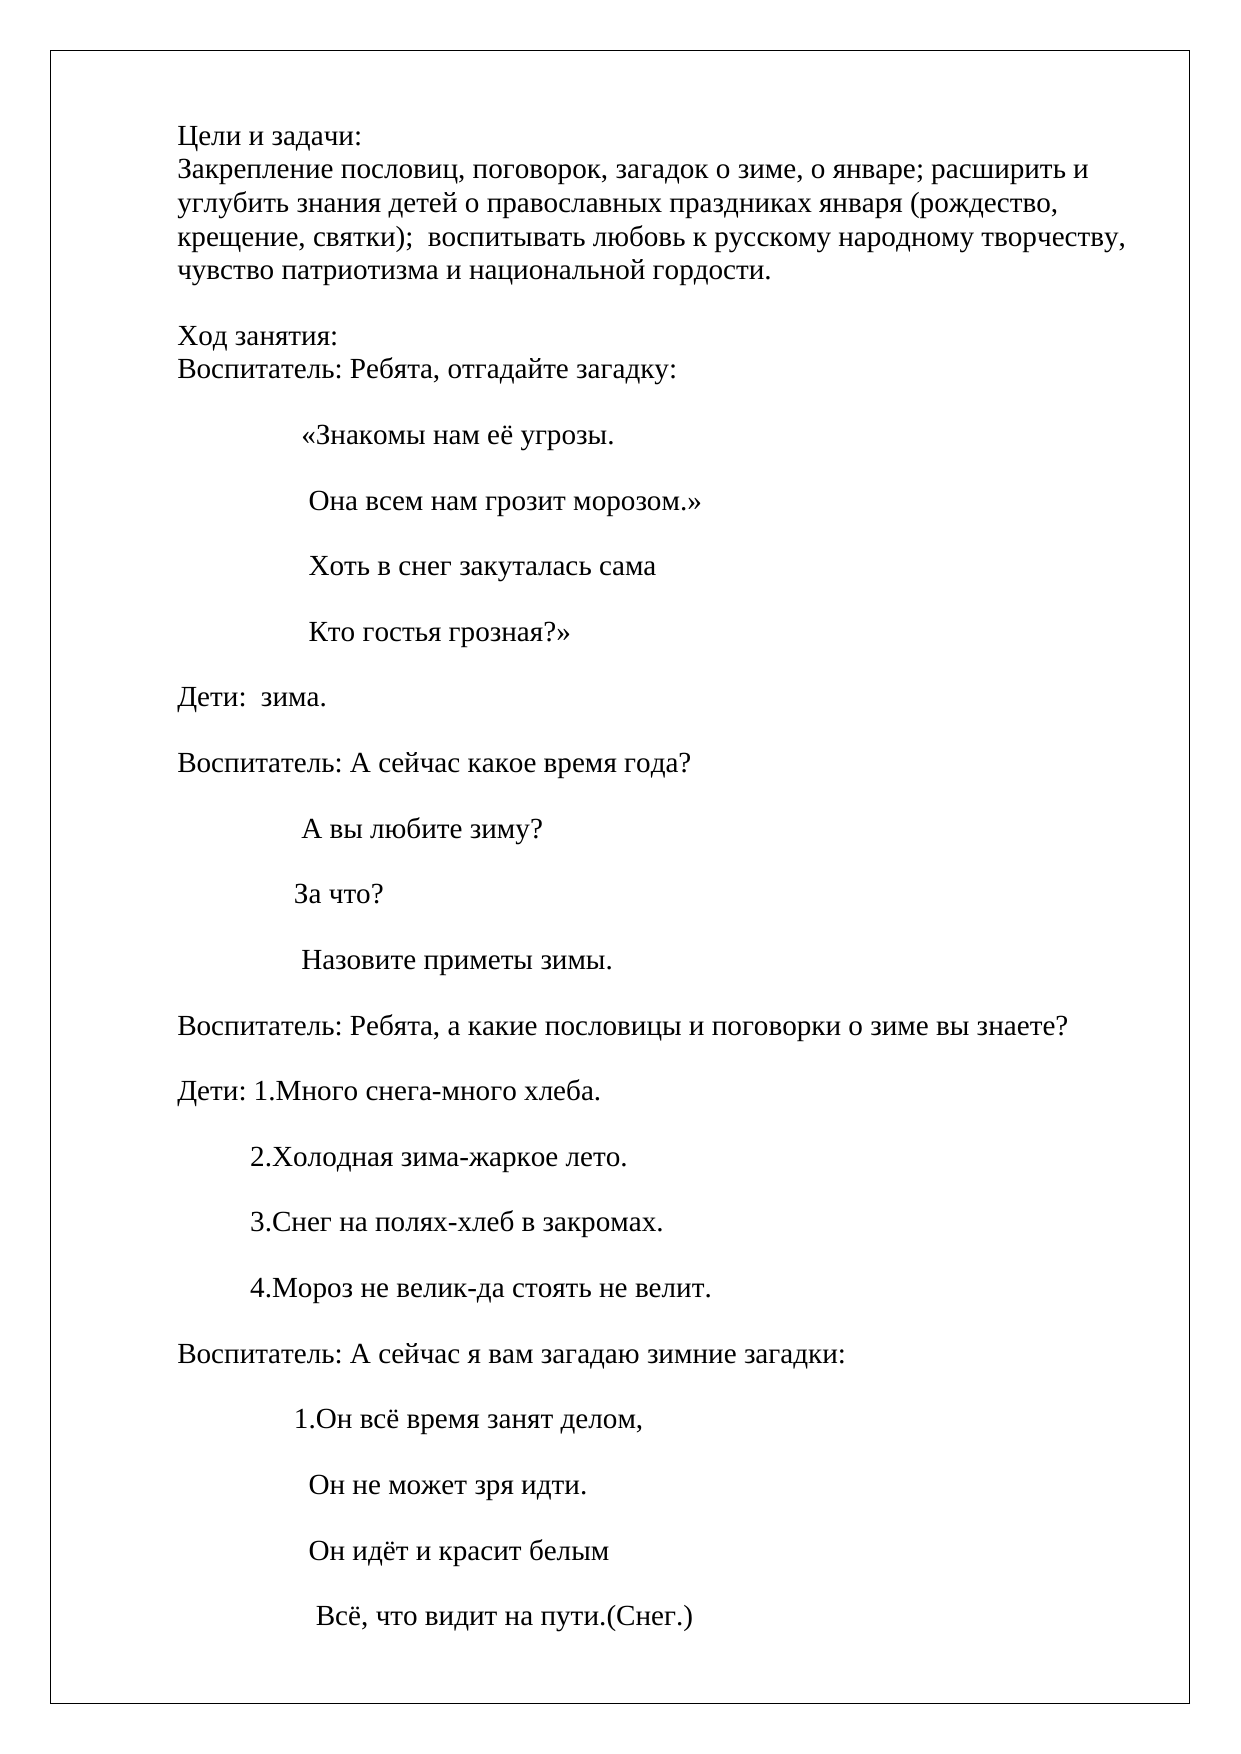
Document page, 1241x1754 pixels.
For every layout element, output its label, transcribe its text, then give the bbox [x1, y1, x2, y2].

text Воспитатель: А сейчас какое время года? [177, 745, 1152, 779]
text За что? [177, 876, 1152, 910]
text Кто гостья грозная?» [177, 614, 1152, 647]
text Назовите приметы зимы. [177, 942, 1152, 976]
text Воспитатель: Ребята, а какие пословицы и поговорки о зиме вы знаете? [177, 1008, 1152, 1041]
text Воспитатель: А сейчас я вам загадаю зимние загадки: [177, 1336, 1152, 1369]
text Цели и задачи: Закрепление пословиц, поговорок, загадок о зиме, о январе; расширить и углубить знания детей о православных праздниках января (рождество, крещение, святки); воспитывать любовь к русскому народному творчеству, чувство патриотизма и национальной гордости. [177, 118, 1152, 286]
text Дети: 1.Много снега-много хлеба. [177, 1073, 1152, 1107]
text Всё, что видит на пути.(Снег.) [177, 1598, 1152, 1632]
text «Знакомы нам её угрозы. [177, 417, 1152, 451]
text Он не может зря идти. [177, 1467, 1152, 1501]
text Она всем нам грозит морозом.» [177, 483, 1152, 516]
text 2.Холодная зима-жаркое лето. [177, 1139, 1152, 1172]
text 4.Мороз не велик-да стоять не велит. [177, 1270, 1152, 1304]
text Ход занятия: Воспитатель: Ребята, отгадайте загадку: [177, 318, 1152, 385]
text А вы любите зиму? [177, 811, 1152, 844]
text Дети: зима. [177, 679, 1152, 713]
text Хоть в снег закуталась сама [177, 548, 1152, 582]
text 1.Он всё время занят делом, [177, 1401, 1152, 1435]
text 3.Снег на полях-хлеб в закромах. [177, 1204, 1152, 1238]
text Он идёт и красит белым [177, 1533, 1152, 1566]
